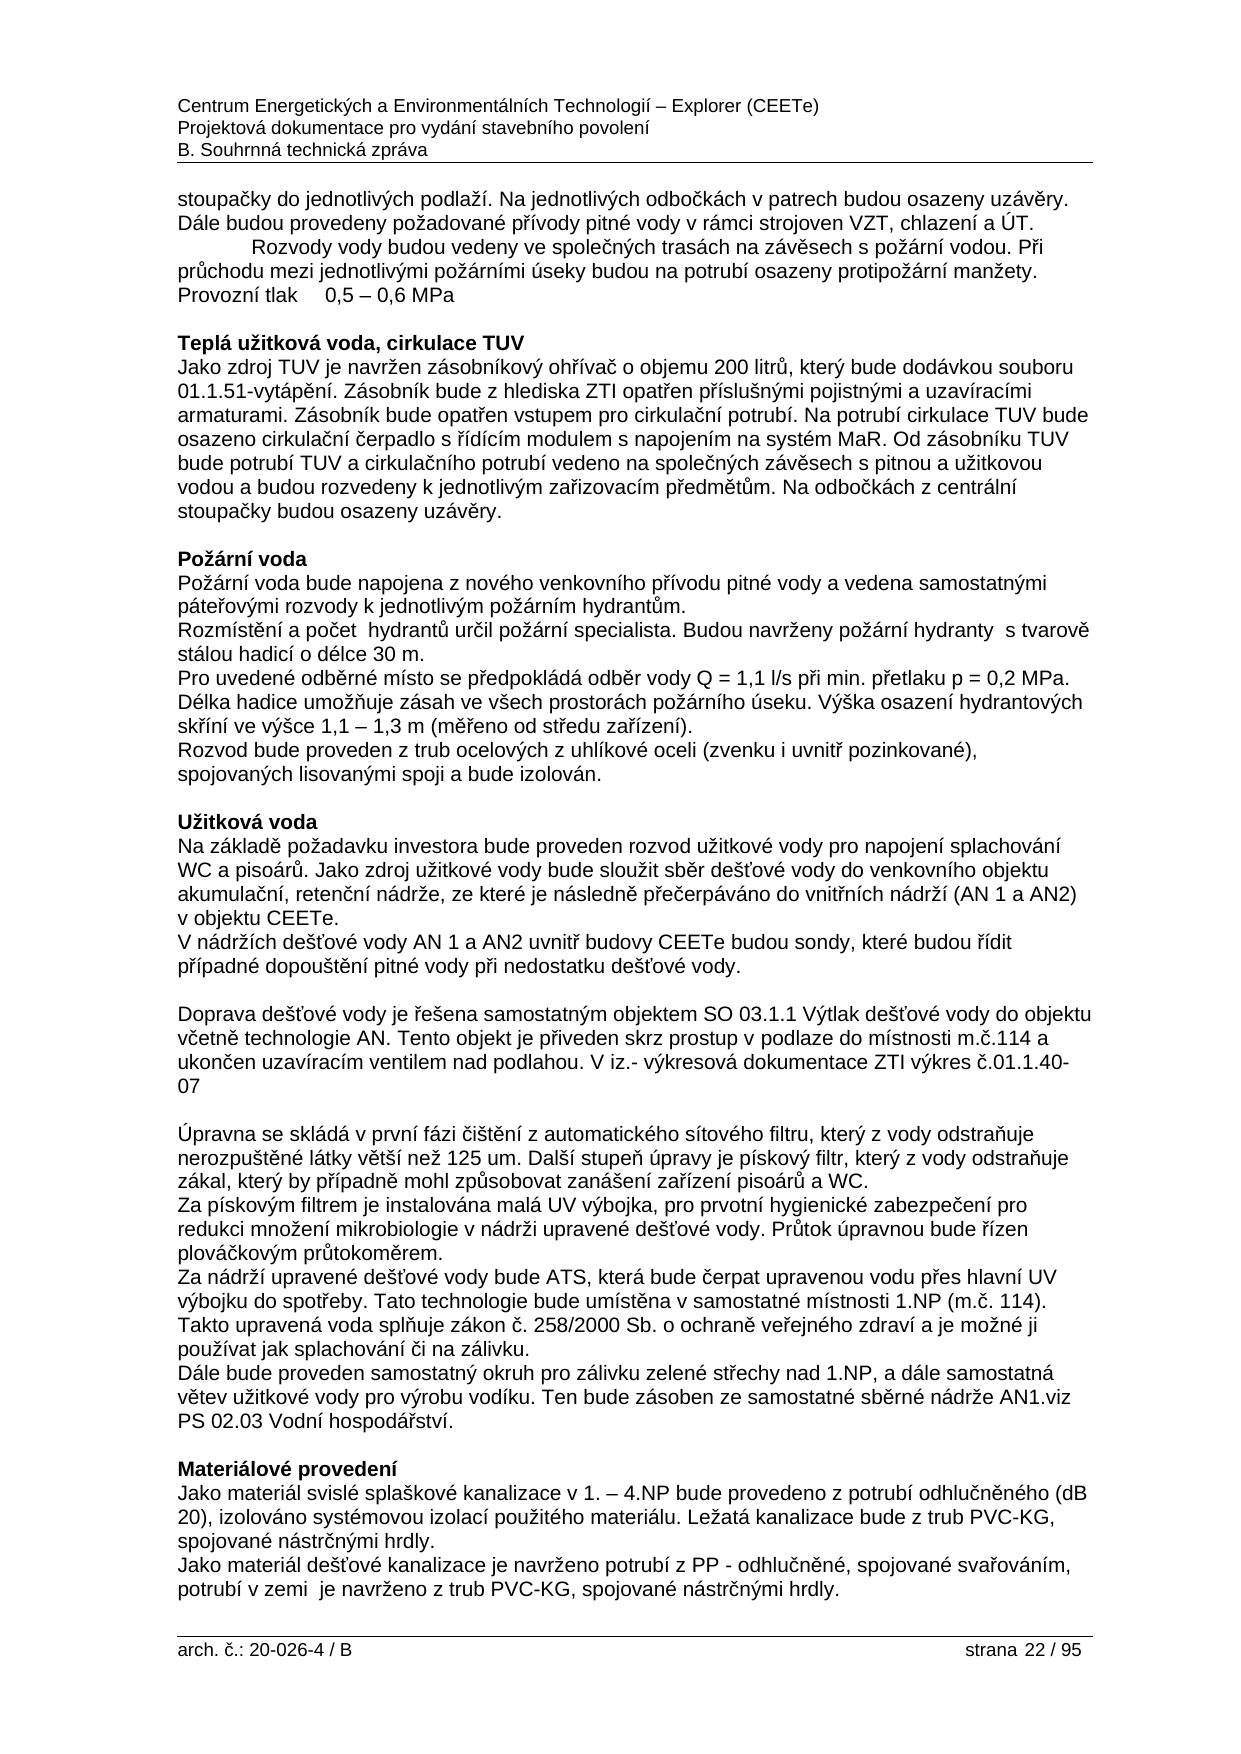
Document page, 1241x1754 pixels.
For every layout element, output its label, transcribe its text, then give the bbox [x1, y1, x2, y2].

text Pro uvedené odběrné místo se předpokládá odběr vody Q = 1,1 l/s při min. přetlaku p = 0,2 MPa. Délka hadice umožňuje zásah ve všech prostorách požárního úseku. Výška osazení hydrantových skříní ve výšce 1,1 – 1,3 m (měřeno od středu zařízení). [177, 666, 1093, 738]
text Požární voda bude napojena z nového venkovního přívodu pitné vody a vedena samostatnými páteřovými rozvody k jednotlivým požárním hydrantům. [177, 570, 1093, 618]
text Za pískovým filtrem je instalována malá UV výbojka, pro prvotní hygienické zabezpečení pro redukci množení mikrobiologie v nádrži upravené dešťové vody. Průtok úpravnou bude řízen plováčkovým průtokoměrem. [177, 1193, 1093, 1265]
text Rozvody vody budou vedeny ve společných trasách na závěsech s požární vodou. Při průchodu mezi jednotlivými požárními úseky budou na potrubí osazeny protipožární manžety. [177, 235, 1093, 283]
text Rozmístění a počet hydrantů určil požární specialista. Budou navrženy požární hydranty s tvarově stálou hadicí o délce 30 m. [177, 618, 1093, 666]
text Úpravna se skládá v první fázi čištění z automatického sítového filtru, který z vody odstraňuje nerozpuštěné látky větší než 125 um. Další stupeň úpravy je pískový filtr, který z vody odstraňuje zákal, který by případně mohl způsobovat zanášení zařízení pisoárů a WC. [177, 1121, 1093, 1193]
text Provozní tlak 0,5 – 0,6 MPa [177, 283, 1093, 307]
text stoupačky do jednotlivých podlaží. Na jednotlivých odbočkách v patrech budou osazeny uzávěry. Dále budou provedeny požadované přívody pitné vody v rámci strojoven VZT, chlazení a ÚT. [177, 187, 1093, 235]
text Za nádrží upravené dešťové vody bude ATS, která bude čerpat upravenou vodu přes hlavní UV výbojku do spotřeby. Tato technologie bude umístěna v samostatné místnosti 1.NP (m.č. 114). [177, 1265, 1093, 1313]
text Požární voda [177, 546, 1093, 570]
text Jako materiál dešťové kanalizace je navrženo potrubí z PP - odhlučněné, spojované svařováním, potrubí v zemi je navrženo z trub PVC-KG, spojované nástrčnými hrdly. [177, 1553, 1093, 1601]
text Jako materiál svislé splaškové kanalizace v 1. – 4.NP bude provedeno z potrubí odhlučněného (dB 20), izolováno systémovou izolací použitého materiálu. Ležatá kanalizace bude z trub PVC-KG, spojované nástrčnými hrdly. [177, 1481, 1093, 1553]
text Rozvod bude proveden z trub ocelových z uhlíkové oceli (zvenku i uvnitř pozinkované), spojovaných lisovanými spoji a bude izolován. [177, 738, 1093, 786]
text Takto upravená voda splňuje zákon č. 258/2000 Sb. o ochraně veřejného zdraví a je možné ji používat jak splachování či na zálivku. [177, 1313, 1093, 1361]
text V nádržích dešťové vody AN 1 a AN2 uvnitř budovy CEETe budou sondy, které budou řídit případné dopouštění pitné vody při nedostatku dešťové vody. [177, 930, 1093, 978]
text Teplá užitková voda, cirkulace TUV [177, 331, 1093, 355]
text Užitková voda [177, 810, 1093, 834]
text Jako zdroj TUV je navržen zásobníkový ohřívač o objemu 200 litrů, který bude dodávkou souboru 01.1.51-vytápění. Zásobník bude z hlediska ZTI opatřen příslušnými pojistnými a uzavíracími armaturami. Zásobník bude opatřen vstupem pro cirkulační potrubí. Na potrubí cirkulace TUV bude osazeno cirkulační čerpadlo s řídícím modulem s napojením na systém MaR. Od zásobníku TUV bude potrubí TUV a cirkulačního potrubí vedeno na společných závěsech s pitnou a užitkovou vodou a budou rozvedeny k jednotlivým zařizovacím předmětům. Na odbočkách z centrální stoupačky budou osazeny uzávěry. [177, 355, 1093, 522]
text Dále bude proveden samostatný okruh pro zálivku zelené střechy nad 1.NP, a dále samostatná větev užitkové vody pro výrobu vodíku. Ten bude zásoben ze samostatné sběrné nádrže AN1.viz PS 02.03 Vodní hospodářství. [177, 1361, 1093, 1433]
text Na základě požadavku investora bude proveden rozvod užitkové vody pro napojení splachování WC a pisoárů. Jako zdroj užitkové vody bude sloužit sběr dešťové vody do venkovního objektu akumulační, retenční nádrže, ze které je následně přečerpáváno do vnitřních nádrží (AN 1 a AN2) v objektu CEETe. [177, 834, 1093, 930]
text Materiálové provedení [177, 1457, 1093, 1481]
text Doprava dešťové vody je řešena samostatným objektem SO 03.1.1 Výtlak dešťové vody do objektu včetně technologie AN. Tento objekt je přiveden skrz prostup v podlaze do místnosti m.č.114 a ukončen uzavíracím ventilem nad podlahou. V iz.- výkresová dokumentace ZTI výkres č.01.1.40-07 [177, 1002, 1093, 1097]
